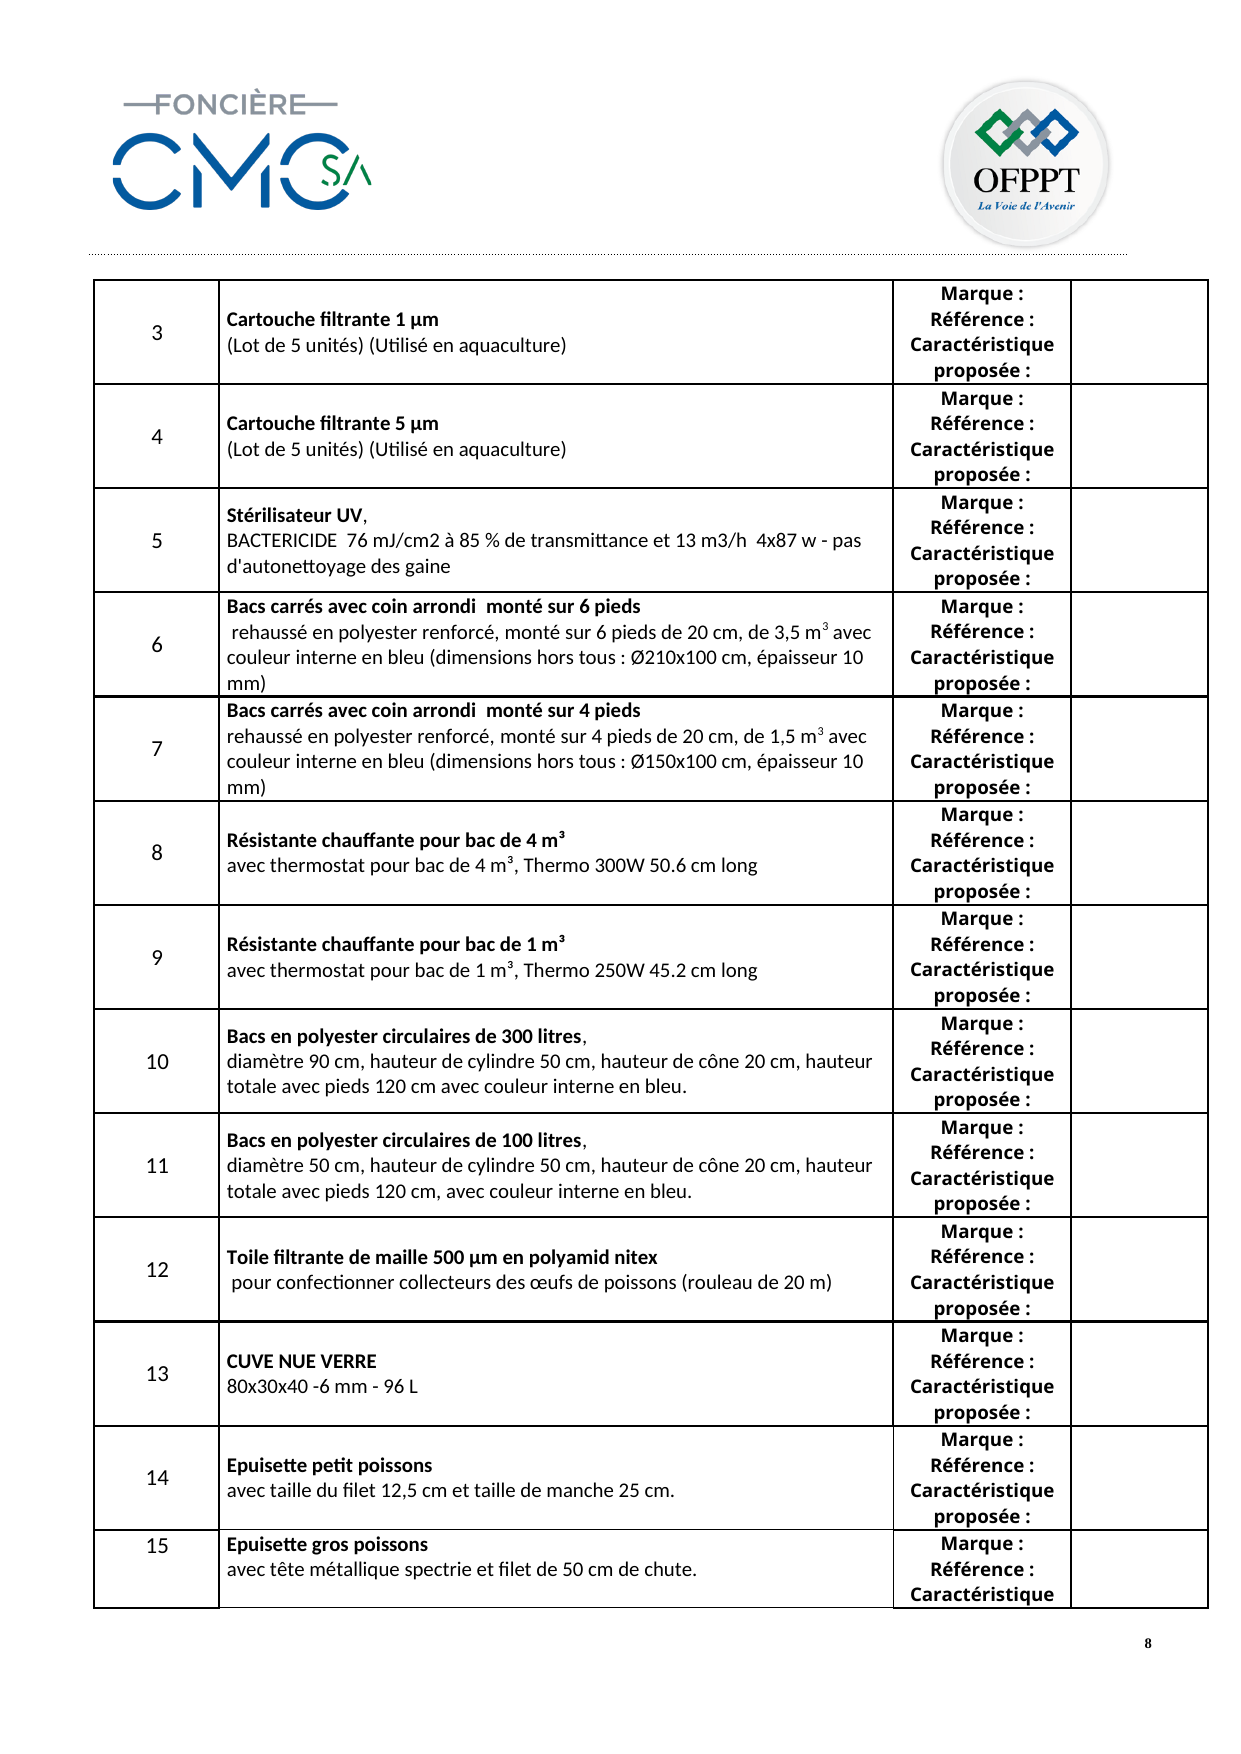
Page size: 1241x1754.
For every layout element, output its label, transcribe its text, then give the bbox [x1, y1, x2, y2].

table_cell Stérilisateur UV, BACTERICIDE 76 mJ/cm2 à 85 % de transmittance et 13 m3/h 4x87 w - pas d'autonettoyage des gaine [220, 489, 892, 591]
table_cell Marque : Référence : Caractéristique proposée : [894, 1218, 1070, 1320]
table_cell [1072, 593, 1207, 695]
table_cell Bacs carrés avec coin arrondi monté sur 6 pieds rehaussé en polyester renforcé, monté sur 6 pieds de 20 cm, de 3,5 m3 avec couleur interne en bleu (dimensions hors tous : Ø210x100 cm, épaisseur 10 mm) [220, 593, 892, 695]
table_cell [1072, 906, 1207, 1008]
table_cell Bacs en polyester circulaires de 100 litres, diamètre 50 cm, hauteur de cylindre 50 cm, hauteur de cône 20 cm, hauteur totale avec pieds 120 cm, avec couleur interne en bleu. [220, 1114, 892, 1216]
table_cell Toile filtrante de maille 500 µm en polyamid nitex pour confectionner collecteurs des œufs de poissons (rouleau de 20 m) [220, 1218, 892, 1320]
table_cell [1072, 1531, 1207, 1607]
table_cell [1072, 1427, 1207, 1529]
table_cell 15 [95, 1531, 218, 1607]
table_cell 7 [95, 698, 218, 799]
table_cell 8 [95, 802, 218, 904]
table_cell Marque : Référence : Caractéristique proposée : [894, 281, 1070, 383]
table_cell 11 [95, 1114, 218, 1216]
table_cell Epuisette petit poissons avec taille du filet 12,5 cm et taille de manche 25 cm. [220, 1427, 893, 1529]
table_cell Marque : Référence : Caractéristique proposée : [894, 385, 1070, 487]
table_cell Cartouche filtrante 1 µm (Lot de 5 unités) (Utilisé en aquaculture) [220, 281, 892, 383]
table_cell 9 [95, 906, 218, 1008]
table_cell [1072, 1010, 1207, 1112]
table_cell Epuisette gros poissons avec tête métallique spectrie et filet de 50 cm de chute. [220, 1530, 893, 1607]
table_cell [1072, 1218, 1207, 1320]
table_cell Marque : Référence : Caractéristique proposée : [894, 1010, 1070, 1112]
table_cell [1072, 1323, 1207, 1424]
table_cell [1072, 281, 1207, 383]
table_cell 10 [95, 1010, 218, 1112]
table_cell 14 [95, 1427, 218, 1529]
table_cell 3 [95, 281, 218, 383]
table_cell Bacs carrés avec coin arrondi monté sur 4 pieds rehaussé en polyester renforcé, monté sur 4 pieds de 20 cm, de 1,5 m3 avec couleur interne en bleu (dimensions hors tous : Ø150x100 cm, épaisseur 10 mm) [220, 698, 892, 799]
table_cell Marque : Référence : Caractéristique proposée : [894, 1323, 1070, 1424]
table_cell Marque : Référence : Caractéristique proposée : [894, 593, 1070, 695]
table_cell [1072, 489, 1207, 591]
table_cell 5 [95, 489, 218, 591]
table_cell [1072, 698, 1207, 799]
table_cell 12 [95, 1218, 218, 1320]
table_cell CUVE NUE VERRE 80x30x40 -6 mm - 96 L [220, 1323, 892, 1424]
table_cell 13 [95, 1323, 218, 1424]
table_cell [1072, 802, 1207, 904]
table_cell Marque : Référence : Caractéristique proposée : [894, 802, 1070, 904]
table_cell Marque : Référence : Caractéristique proposée : [894, 1427, 1070, 1529]
table_cell Bacs en polyester circulaires de 300 litres, diamètre 90 cm, hauteur de cylindre 50 cm, hauteur de cône 20 cm, hauteur totale avec pieds 120 cm avec couleur interne en bleu. [220, 1010, 892, 1112]
table_cell Marque : Référence : Caractéristique proposée : [894, 1531, 1070, 1607]
table_cell Cartouche filtrante 5 µm (Lot de 5 unités) (Utilisé en aquaculture) [220, 385, 892, 487]
table_cell Marque : Référence : Caractéristique proposée : [894, 698, 1070, 799]
picture [112, 88, 372, 210]
table_cell Résistante chauffante pour bac de 4 m³ avec thermostat pour bac de 4 m³, Thermo 300W 50.6 cm long [220, 802, 892, 904]
table_cell [1072, 1114, 1207, 1216]
table_cell 4 [95, 385, 218, 487]
table_cell Marque : Référence : Caractéristique proposée : [894, 489, 1070, 591]
picture [935, 73, 1116, 254]
table_cell Marque : Référence : Caractéristique proposée : [894, 906, 1070, 1008]
table_cell Résistante chauffante pour bac de 1 m³ avec thermostat pour bac de 1 m³, Thermo 250W 45.2 cm long [220, 906, 892, 1008]
table_cell 6 [95, 593, 218, 695]
table_cell [1072, 385, 1207, 487]
table_cell Marque : Référence : Caractéristique proposée : [894, 1114, 1070, 1216]
